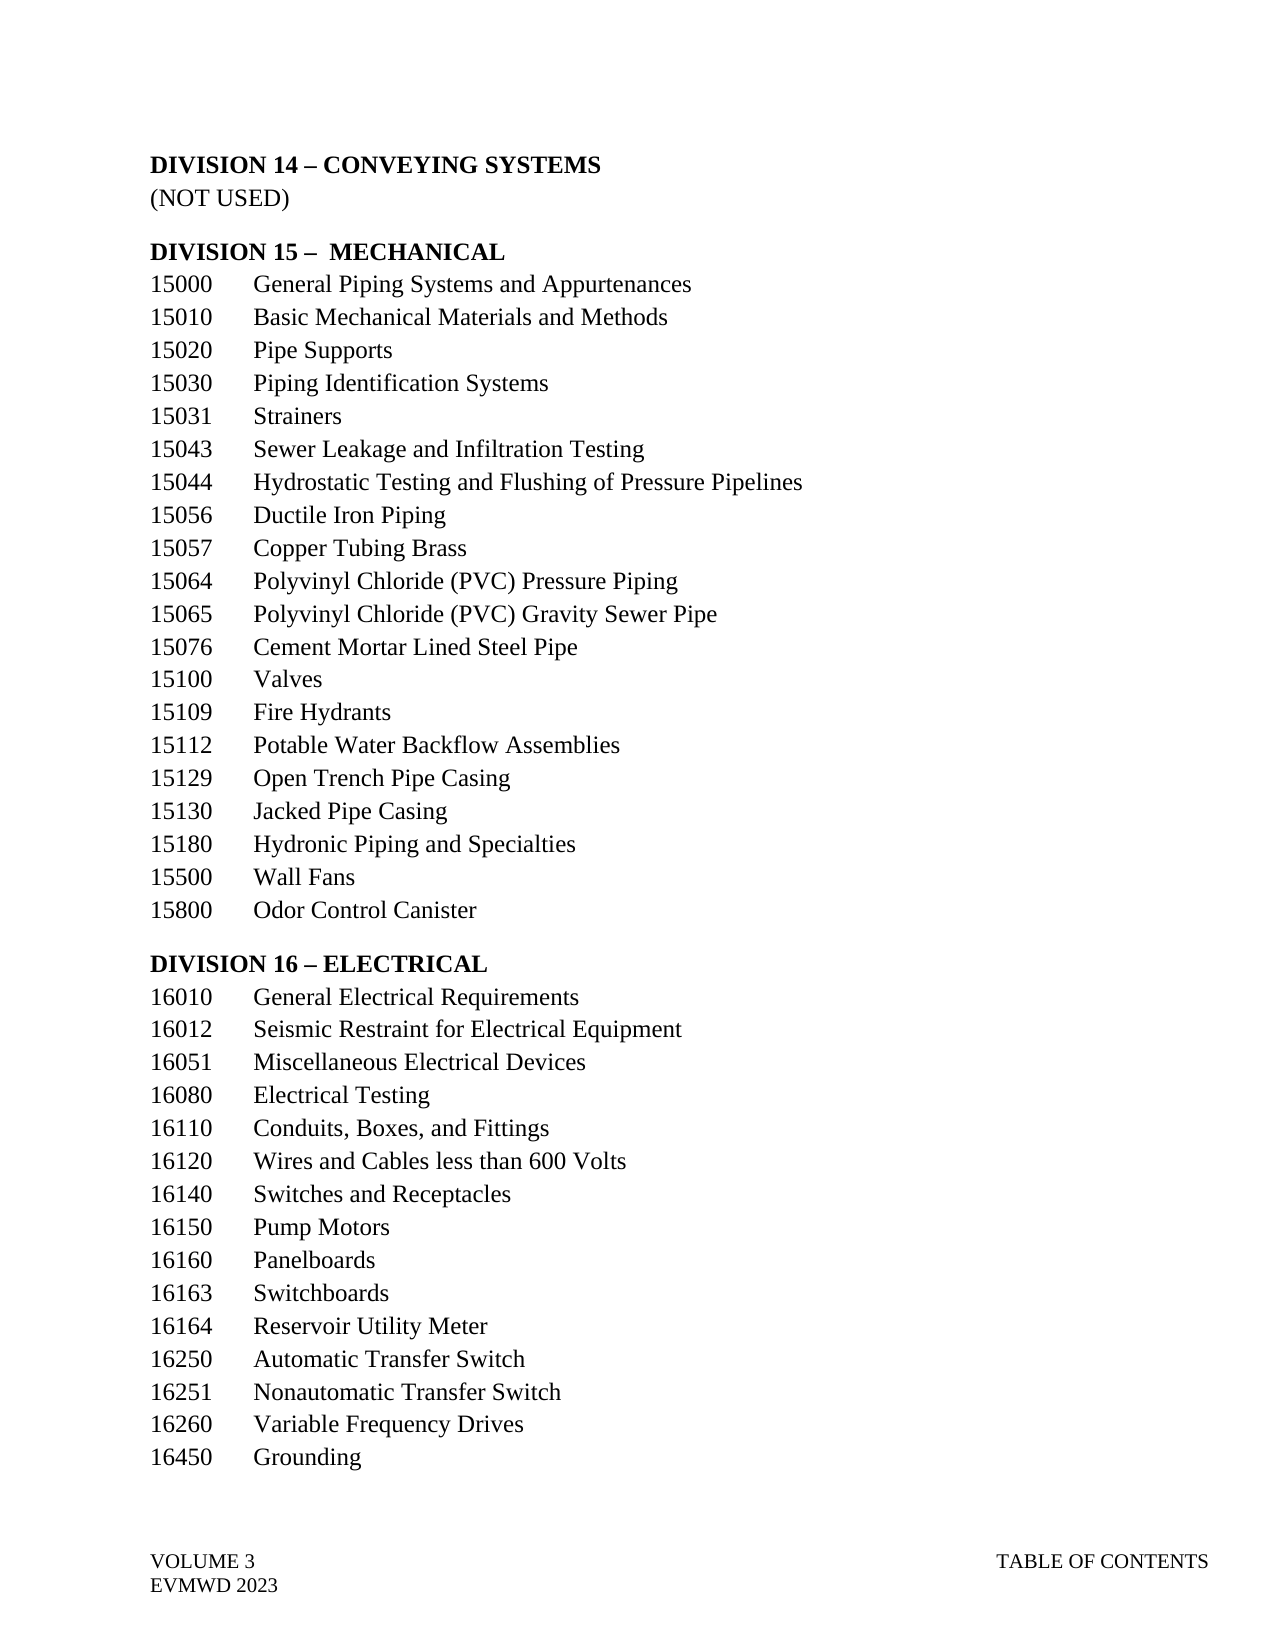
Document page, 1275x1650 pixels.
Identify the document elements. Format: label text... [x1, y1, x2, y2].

text 16080 Electrical Testing [150, 1080, 1050, 1109]
text 15129 Open Trench Pipe Casing [150, 763, 1050, 792]
text 15056 Ductile Iron Piping [150, 500, 1050, 529]
text 15500 Wall Fans [150, 862, 1050, 891]
text 16120 Wires and Cables less than 600 Volts [150, 1146, 1050, 1175]
text DIVISION 15 – MECHANICAL [150, 237, 1125, 265]
text 15044 Hydrostatic Testing and Flushing of Pressure Pipelines [150, 467, 1050, 496]
text 16164 Reservoir Utility Meter [150, 1311, 1050, 1339]
text 15064 Polyvinyl Chloride (PVC) Pressure Piping [150, 566, 1050, 594]
text 15109 Fire Hydrants [150, 697, 1050, 726]
text 16163 Switchboards [150, 1278, 1050, 1307]
text (NOT USED) [150, 183, 1050, 212]
text 16110 Conduits, Boxes, and Fittings [150, 1113, 1050, 1142]
text 15030 Piping Identification Systems [150, 368, 1050, 397]
text 15112 Potable Water Backflow Assemblies [150, 730, 1050, 759]
text 16140 Switches and Receptacles [150, 1179, 1050, 1208]
text 16251 Nonautomatic Transfer Switch [150, 1377, 1050, 1405]
text 15100 Valves [150, 664, 1050, 693]
text 15076 Cement Mortar Lined Steel Pipe [150, 632, 1050, 660]
text 15180 Hydronic Piping and Specialties [150, 829, 1050, 858]
text 16450 Grounding [150, 1442, 1050, 1471]
text 15065 Polyvinyl Chloride (PVC) Gravity Sewer Pipe [150, 599, 1050, 627]
text DIVISION 16 – ELECTRICAL [150, 949, 1125, 977]
text 15043 Sewer Leakage and Infiltration Testing [150, 434, 1050, 463]
text DIVISION 14 – CONVEYING SYSTEMS [150, 150, 1125, 179]
text 15010 Basic Mechanical Materials and Methods [150, 302, 1050, 331]
text 15800 Odor Control Canister [150, 895, 1050, 924]
text 16051 Miscellaneous Electrical Devices [150, 1047, 1050, 1076]
text 15020 Pipe Supports [150, 335, 1050, 364]
text 16012 Seismic Restraint for Electrical Equipment [150, 1014, 1050, 1043]
text 16010 General Electrical Requirements [150, 982, 1050, 1010]
text 16250 Automatic Transfer Switch [150, 1344, 1050, 1372]
text 15031 Strainers [150, 401, 1050, 430]
text 15057 Copper Tubing Brass [150, 533, 1050, 562]
text 16260 Variable Frequency Drives [150, 1409, 1050, 1438]
text 16160 Panelboards [150, 1245, 1050, 1274]
text 15000 General Piping Systems and Appurtenances [150, 269, 1050, 298]
text 16150 Pump Motors [150, 1212, 1050, 1241]
text 15130 Jacked Pipe Casing [150, 796, 1050, 825]
